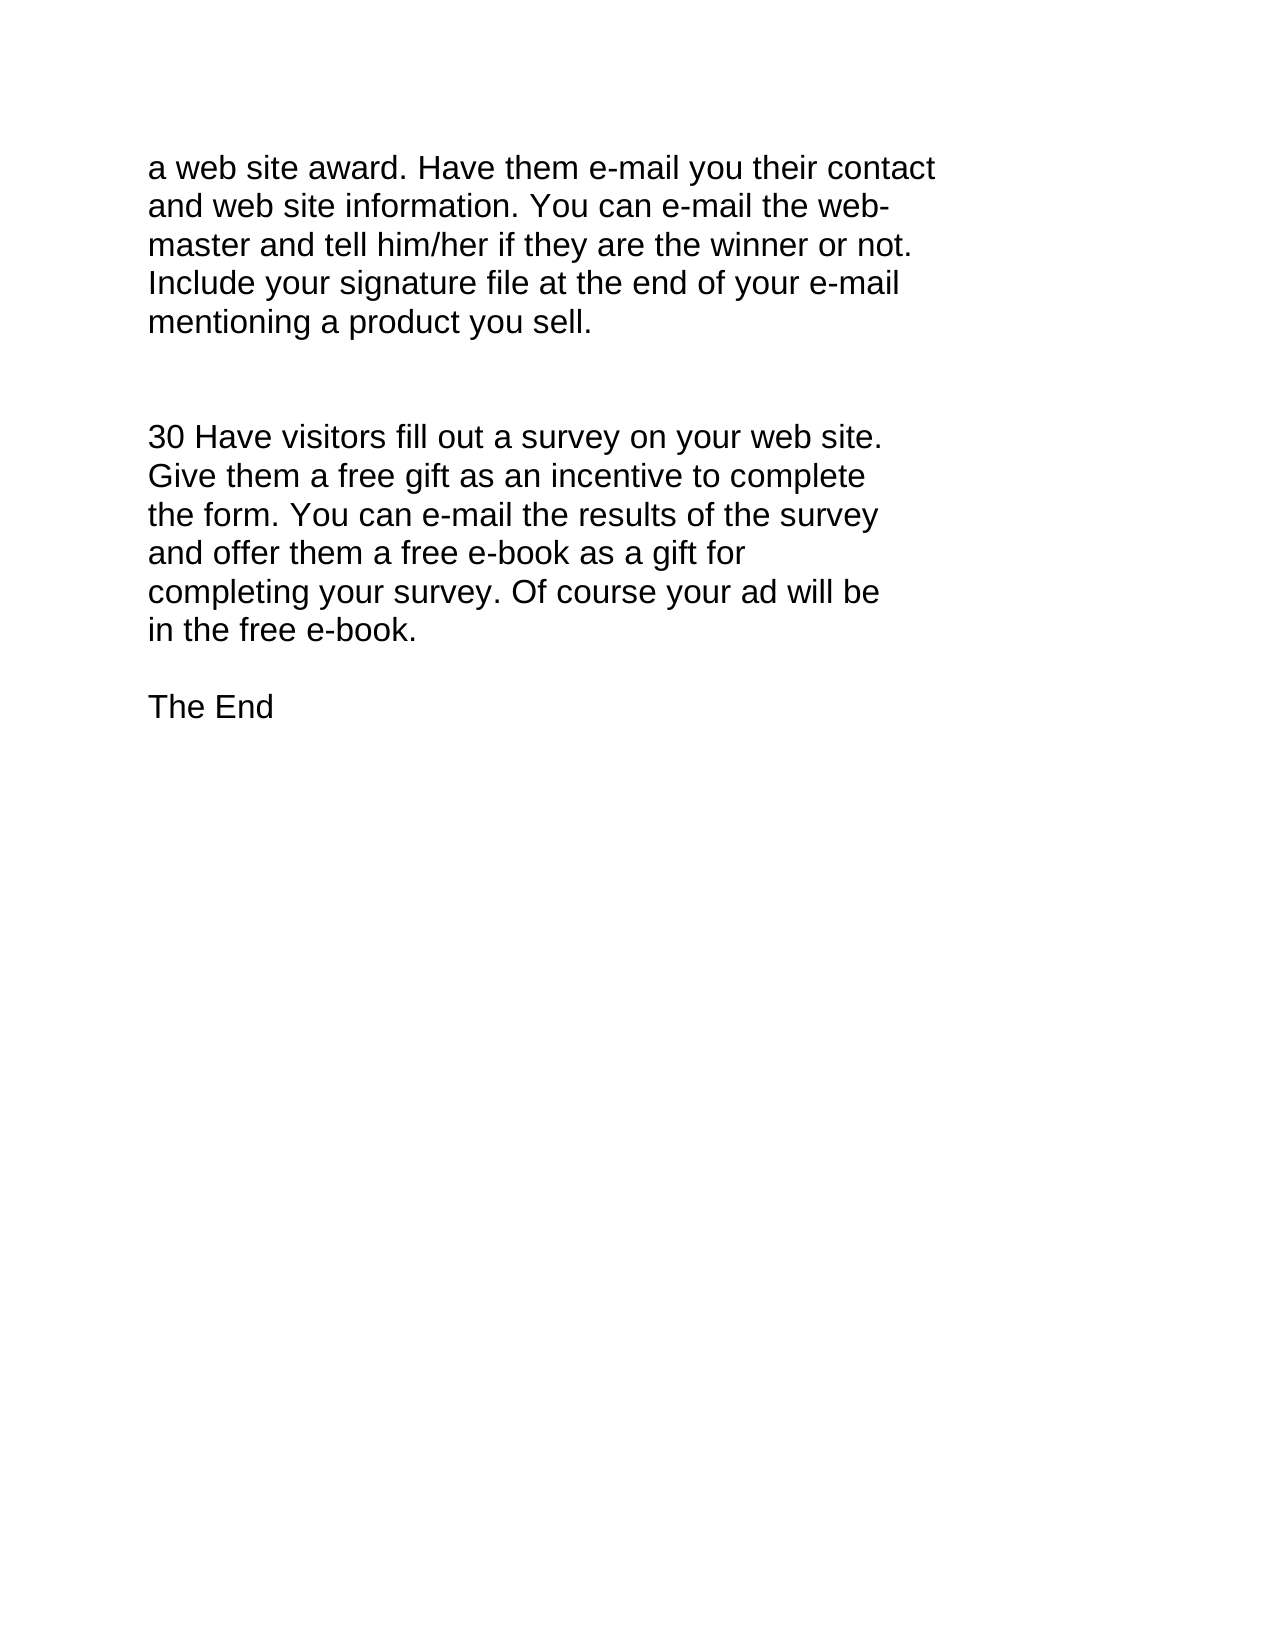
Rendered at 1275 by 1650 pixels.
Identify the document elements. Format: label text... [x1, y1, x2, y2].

text and offer them a free e-book as a gift for [148, 533, 1127, 572]
text Include your signature file at the end of your e-mail [148, 263, 1127, 302]
text mentioning a product you sell. [148, 302, 1127, 340]
text in the free e-book. [148, 610, 1127, 649]
text master and tell him/her if they are the winner or not. [148, 225, 1127, 263]
text and web site information. You can e-mail the web- [148, 186, 1127, 225]
text 30 Have visitors fill out a survey on your web site. [148, 417, 1127, 456]
text the form. You can e-mail the results of the survey [148, 494, 1127, 533]
text The End [148, 687, 1127, 726]
text a web site award. Have them e-mail you their contact [148, 148, 1127, 186]
text completing your survey. Of course your ad will be [148, 572, 1127, 610]
text Give them a free gift as an incentive to complete [148, 456, 1127, 494]
